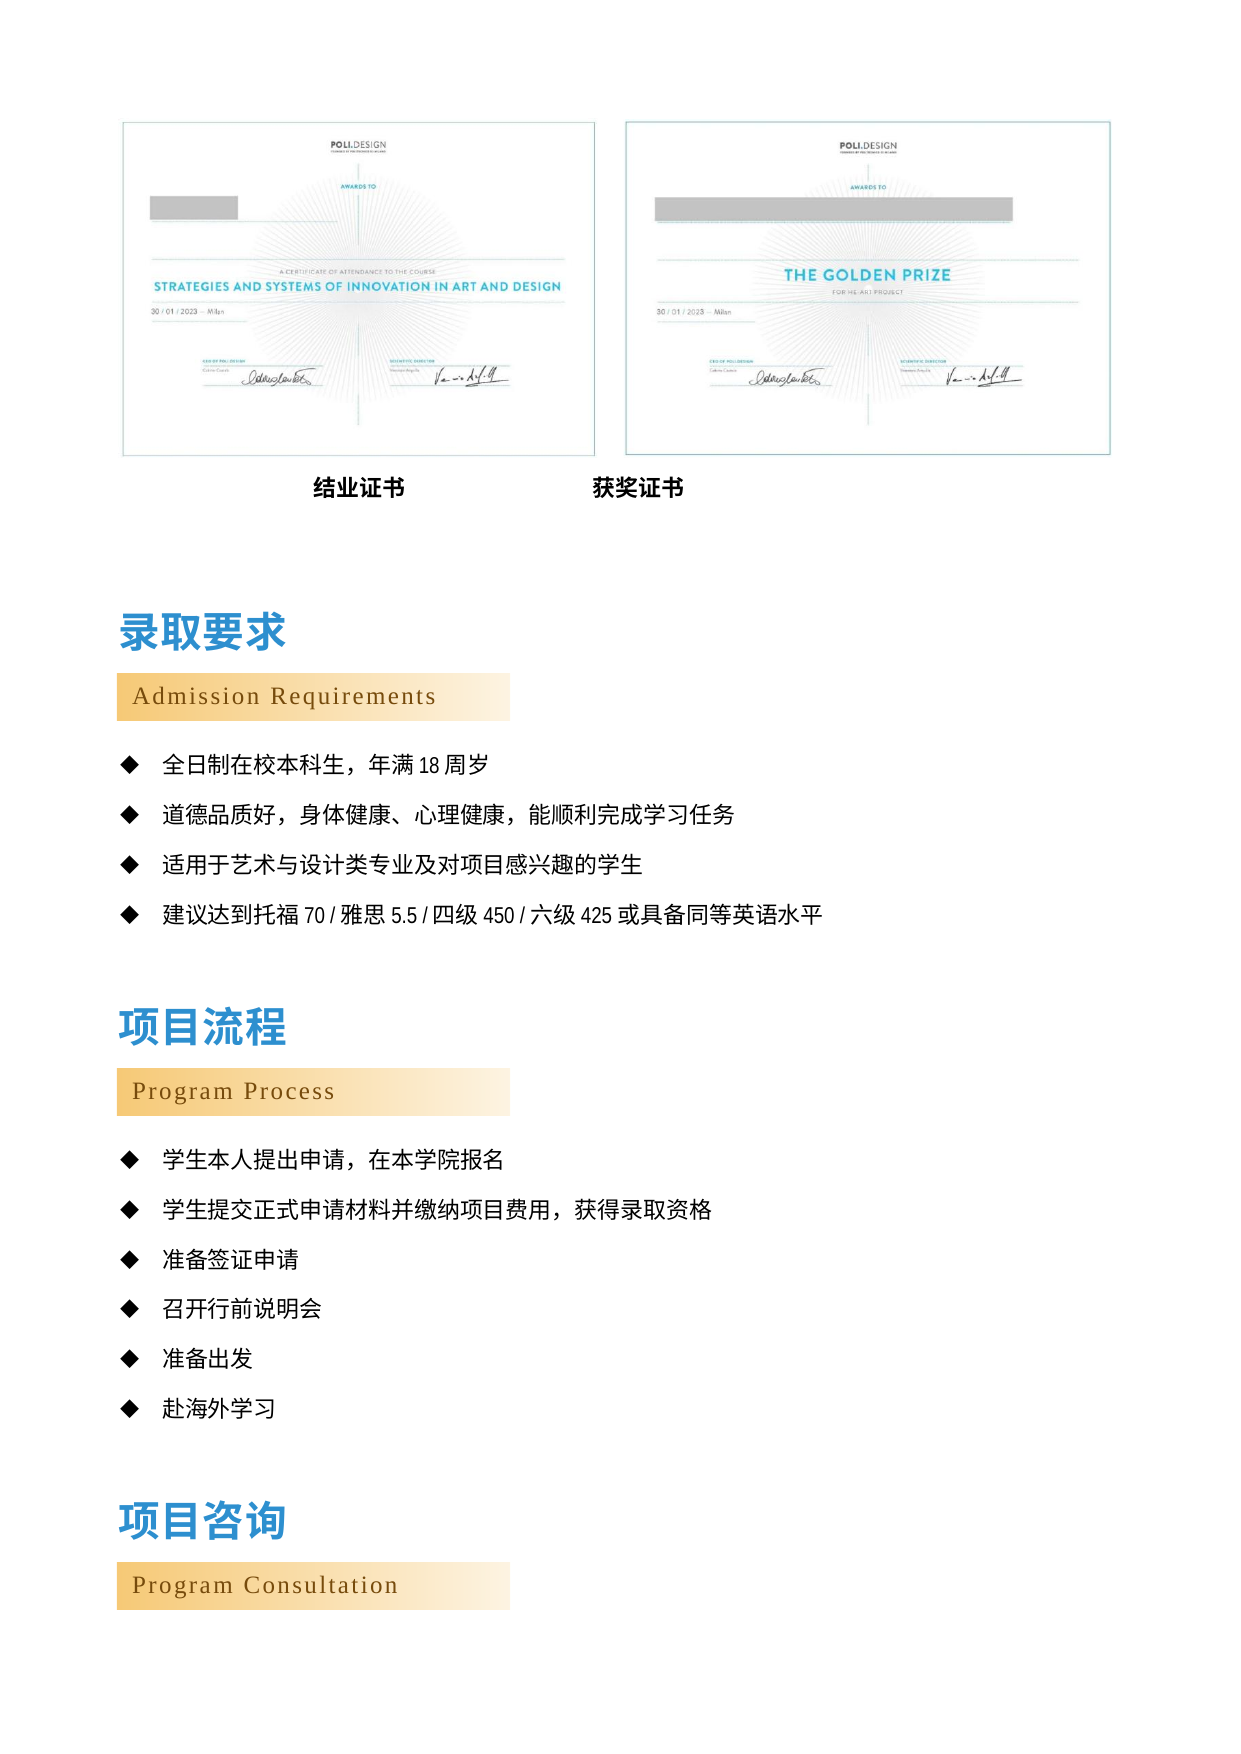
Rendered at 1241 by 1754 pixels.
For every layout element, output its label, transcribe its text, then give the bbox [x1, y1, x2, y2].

list 准备签证申请 [118, 1241, 1122, 1275]
list 道德品质好，身体健康、心理健康，能顺利完成学习任务 [118, 797, 1122, 830]
list 全日制在校本科生，年满18周岁 [118, 747, 1122, 780]
list 准备出发 [118, 1341, 1122, 1374]
list 赴海外学习 [118, 1391, 1122, 1424]
text 结业证书 获奖证书 [118, 470, 1122, 503]
list 建议达到托福70 / 雅思5.5 / 四级450 / 六级425 或具备同等英语水平 [118, 896, 1122, 930]
list 学生本人提出申请，在本学院报名 [118, 1142, 1122, 1175]
picture [118, 118, 598, 458]
list 召开行前说明会 [118, 1291, 1122, 1324]
text 项目流程 [118, 994, 1122, 1054]
list 学生提交正式申请材料并缴纳项目费用，获得录取资格 [118, 1192, 1122, 1225]
list 适用于艺术与设计类专业及对项目感兴趣的学生 [118, 847, 1122, 880]
text 录取要求 [118, 599, 1122, 660]
picture [623, 119, 1113, 458]
text 项目咨询 [118, 1488, 1122, 1549]
